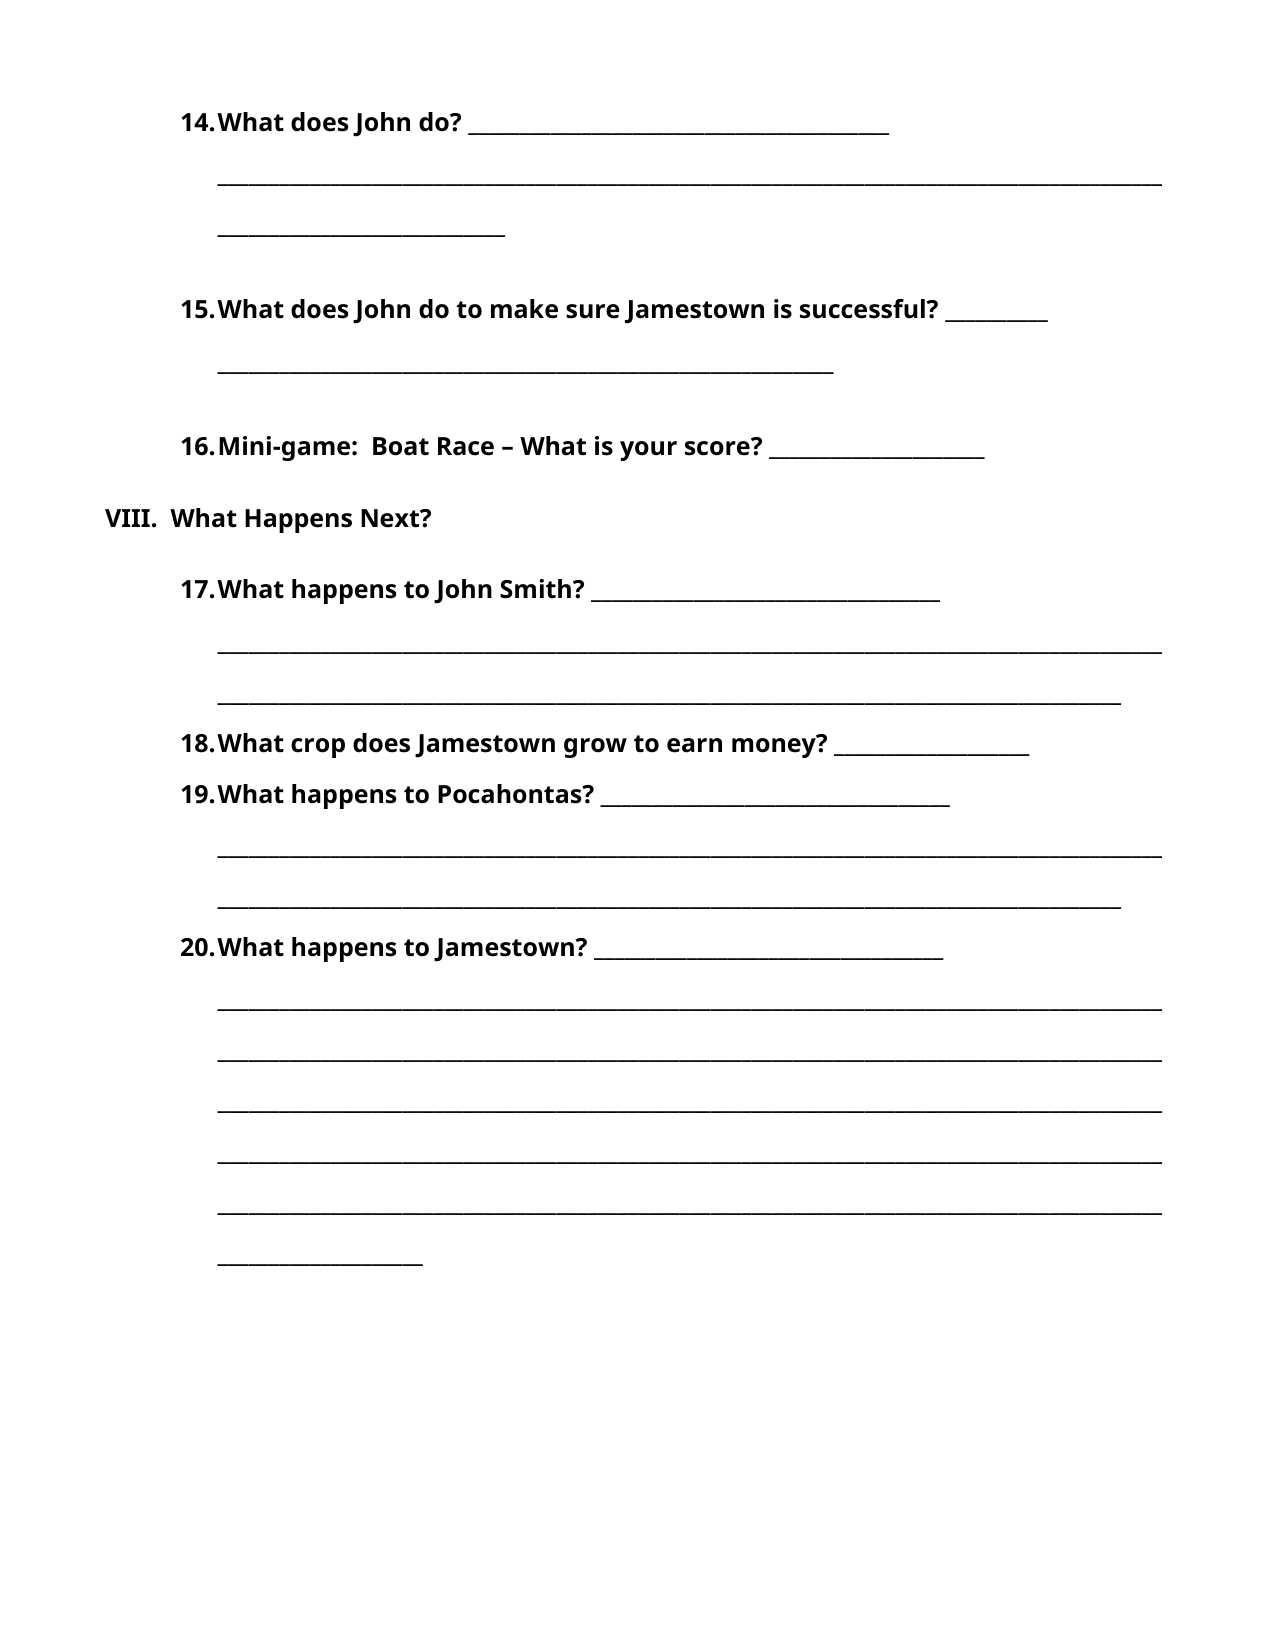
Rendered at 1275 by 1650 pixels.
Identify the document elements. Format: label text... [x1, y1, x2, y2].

list What does John do? _________________________________________ ________________________________________________________________________________________________________________________ [180, 105, 1170, 241]
list What happens to Jamestown? __________________________________ [180, 929, 1170, 963]
list ________________________________________________________________________________________________________________________________________________________________________________________________________________________________________________________________________________________________________________________________________________________________________________________________________________________________________________________________________________________________ [217, 980, 1170, 1270]
list What does John do to make sure Jamestown is successful? __________ ____________________________________________________________ [180, 292, 1170, 377]
list ____________________________________________________________________________________________________________________________________________________________________________________ [217, 623, 1170, 708]
list ____________________________________________________________________________________________________________________________________________________________________________________ [217, 827, 1170, 912]
list Mini-game: Boat Race – What is your score? _____________________ [180, 428, 1170, 462]
text VIII. What Happens Next? [105, 500, 1170, 534]
list What happens to Pocahontas? __________________________________ [180, 776, 1170, 810]
list What crop does Jamestown grow to earn money? ___________________ [180, 725, 1170, 759]
list What happens to John Smith? __________________________________ [180, 572, 1170, 606]
